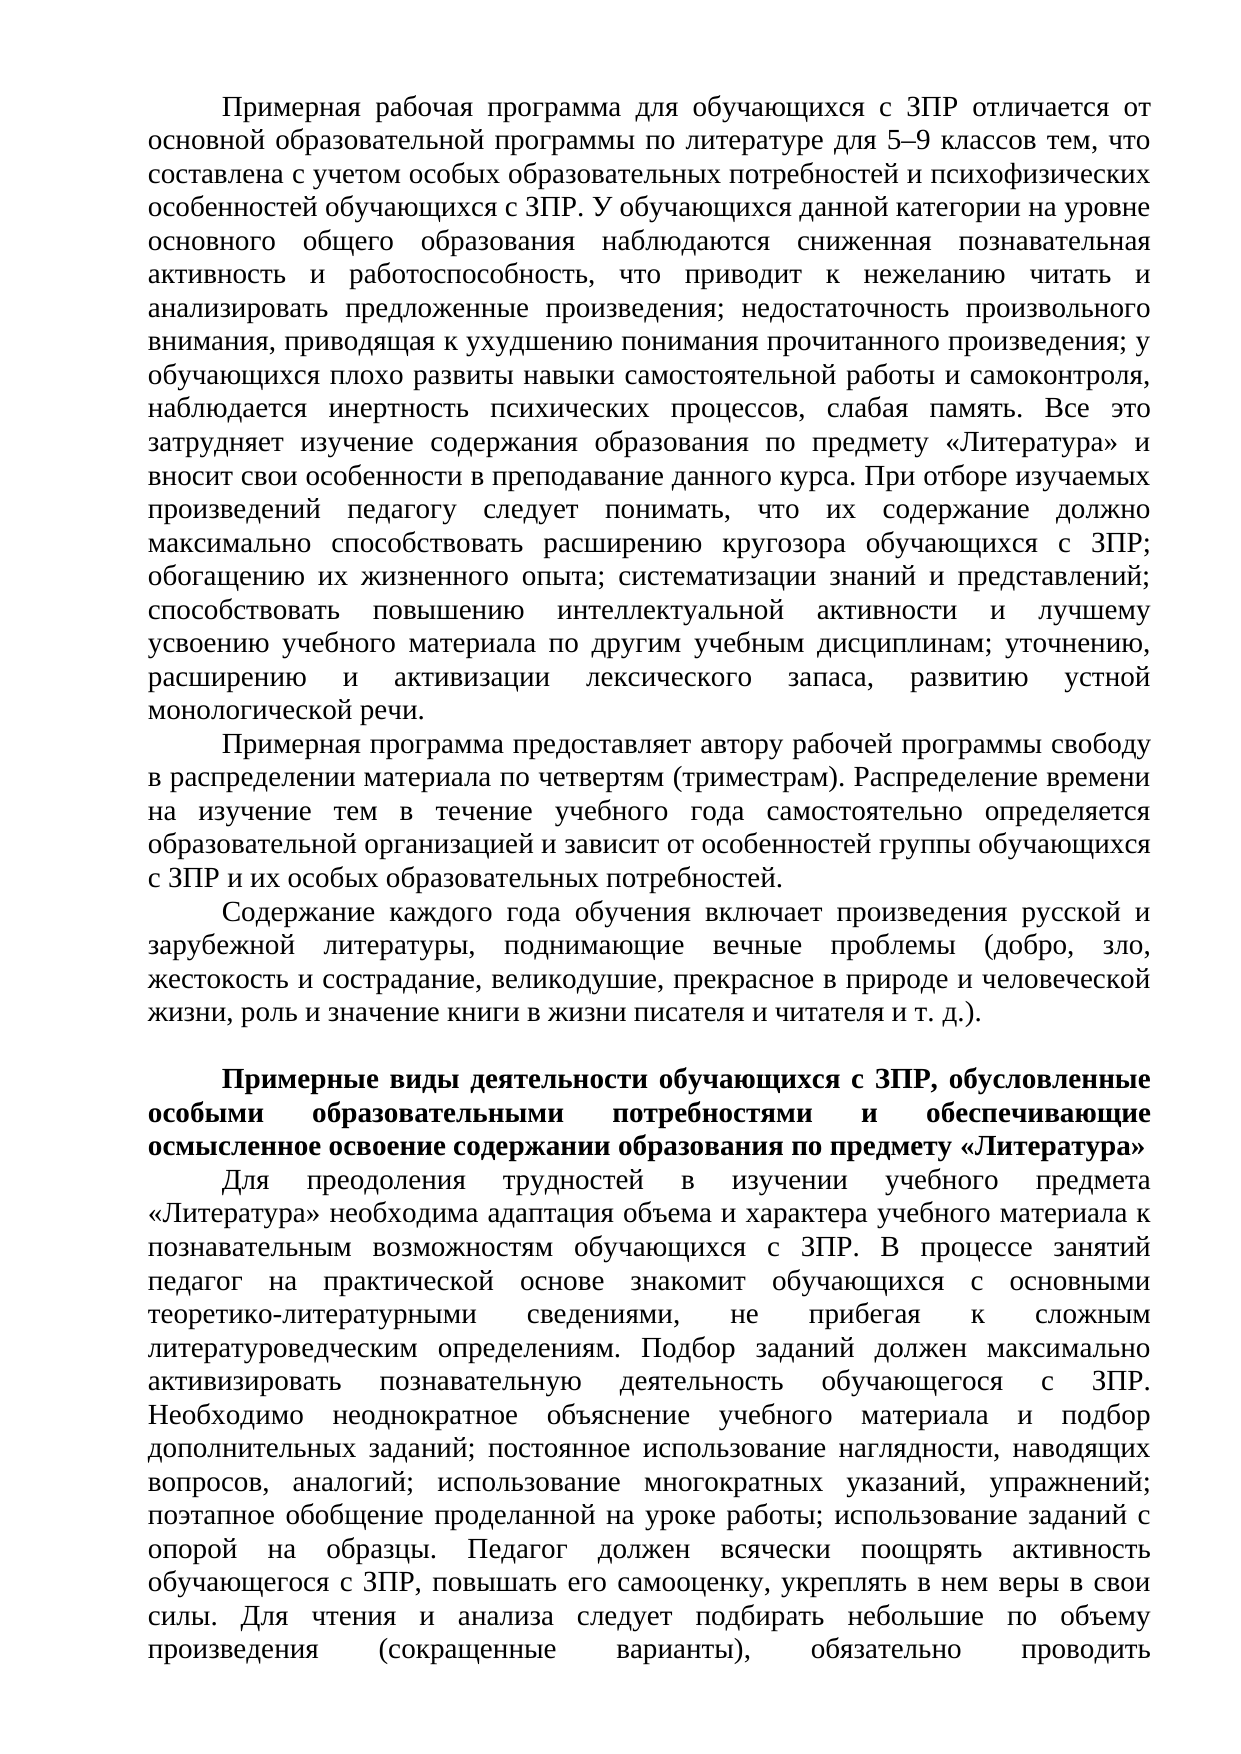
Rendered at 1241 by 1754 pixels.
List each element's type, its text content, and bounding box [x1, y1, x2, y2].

text Примерная рабочая программа для обучающихся с ЗПР отличается от основной образовательной программы по литературе для 5–9 классов тем, что составлена с учетом особых образовательных потребностей и психофизических особенностей обучающихся с ЗПР. У обучающихся данной категории на уровне основного общего образования наблюдаются сниженная познавательная активность и работоспособность, что приводит к нежеланию читать и анализировать предложенные произведения; недостаточность произвольного внимания, приводящая к ухудшению понимания прочитанного произведения; у обучающихся плохо развиты навыки самостоятельной работы и самоконтроля, наблюдается инертность психических процессов, слабая память. Все это затрудняет изучение содержания образования по предмету «Литература» и вносит свои особенности в преподавание данного курса. При отборе изучаемых произведений педагогу следует понимать, что их содержание должно максимально способствовать расширению кругозора обучающихся с ЗПР; обогащению их жизненного опыта; систематизации знаний и представлений; способствовать повышению интеллектуальной активности и лучшему усвоению учебного материала по другим учебным дисциплинам; уточнению, расширению и активизации лексического запаса, развитию устной монологической речи. [148, 89, 1152, 726]
text Содержание каждого года обучения включает произведения русской и зарубежной литературы, поднимающие вечные проблемы (добро, зло, жестокость и сострадание, великодушие, прекрасное в природе и человеческой жизни, роль и значение книги в жизни писателя и читателя и т. д.). [148, 894, 1152, 1028]
text Примерная программа предоставляет автору рабочей программы свободу в распределении материала по четвертям (триместрам). Распределение времени на изучение тем в течение учебного года самостоятельно определяется образовательной организацией и зависит от особенностей группы обучающихся с ЗПР и их особых образовательных потребностей. [148, 726, 1152, 894]
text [148, 1162, 1152, 1665]
text Примерные виды деятельности обучающихся с ЗПР, обусловленные особыми образовательными потребностями и обеспечивающие осмысленное освоение содержании образования по предмету «Литература» [148, 1061, 1152, 1162]
